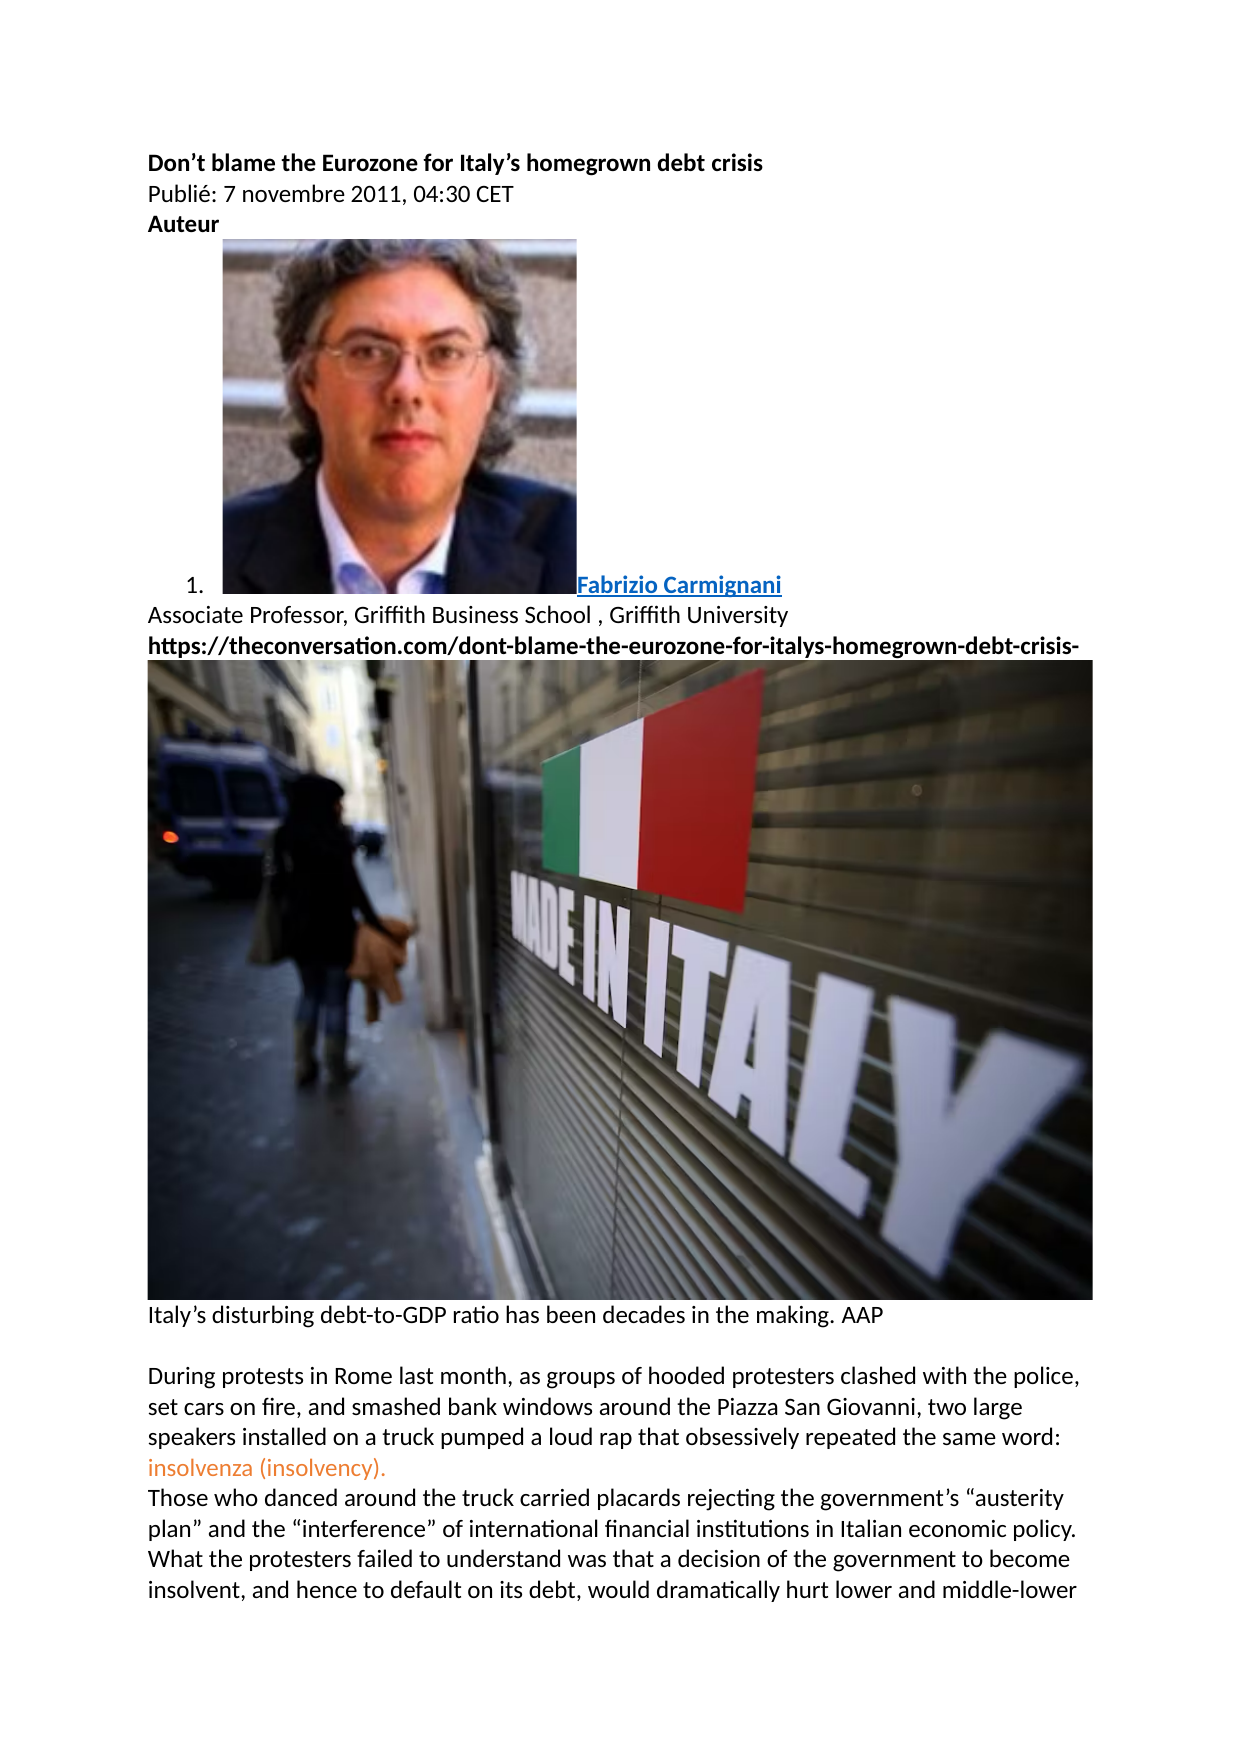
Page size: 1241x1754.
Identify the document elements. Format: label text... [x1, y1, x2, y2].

text Those who danced around the truck carried placards rejecting the government’s “austerity plan” and the “interference” of international financial institutions in Italian economic policy. [148, 1483, 1093, 1544]
picture [147, 660, 1093, 1300]
text Don’t blame the Eurozone for Italy’s homegrown debt crisis [148, 148, 1093, 178]
text Italy’s disturbing debt-to-GDP ratio has been decades in the making. AAP [148, 1300, 1093, 1330]
text Auteur [148, 209, 1093, 239]
picture [222, 239, 577, 594]
text During protests in Rome last month, as groups of hooded protesters clashed with the police, set cars on fire, and smashed bank windows around the Piazza San Giovanni, two large speakers installed on a truck pumped a loud rap that obsessively repeated the same word: insolvenza (insolvency). [148, 1361, 1093, 1483]
text https://theconversation.com/dont-blame-the-eurozone-for-italys-homegrown-debt-crisis- [148, 630, 1093, 660]
text Publié: 7 novembre 2011, 04:30 CET [148, 178, 1093, 209]
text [148, 1544, 1093, 1605]
text Associate Professor, Griffith Business School , Griffith University [148, 599, 1093, 630]
